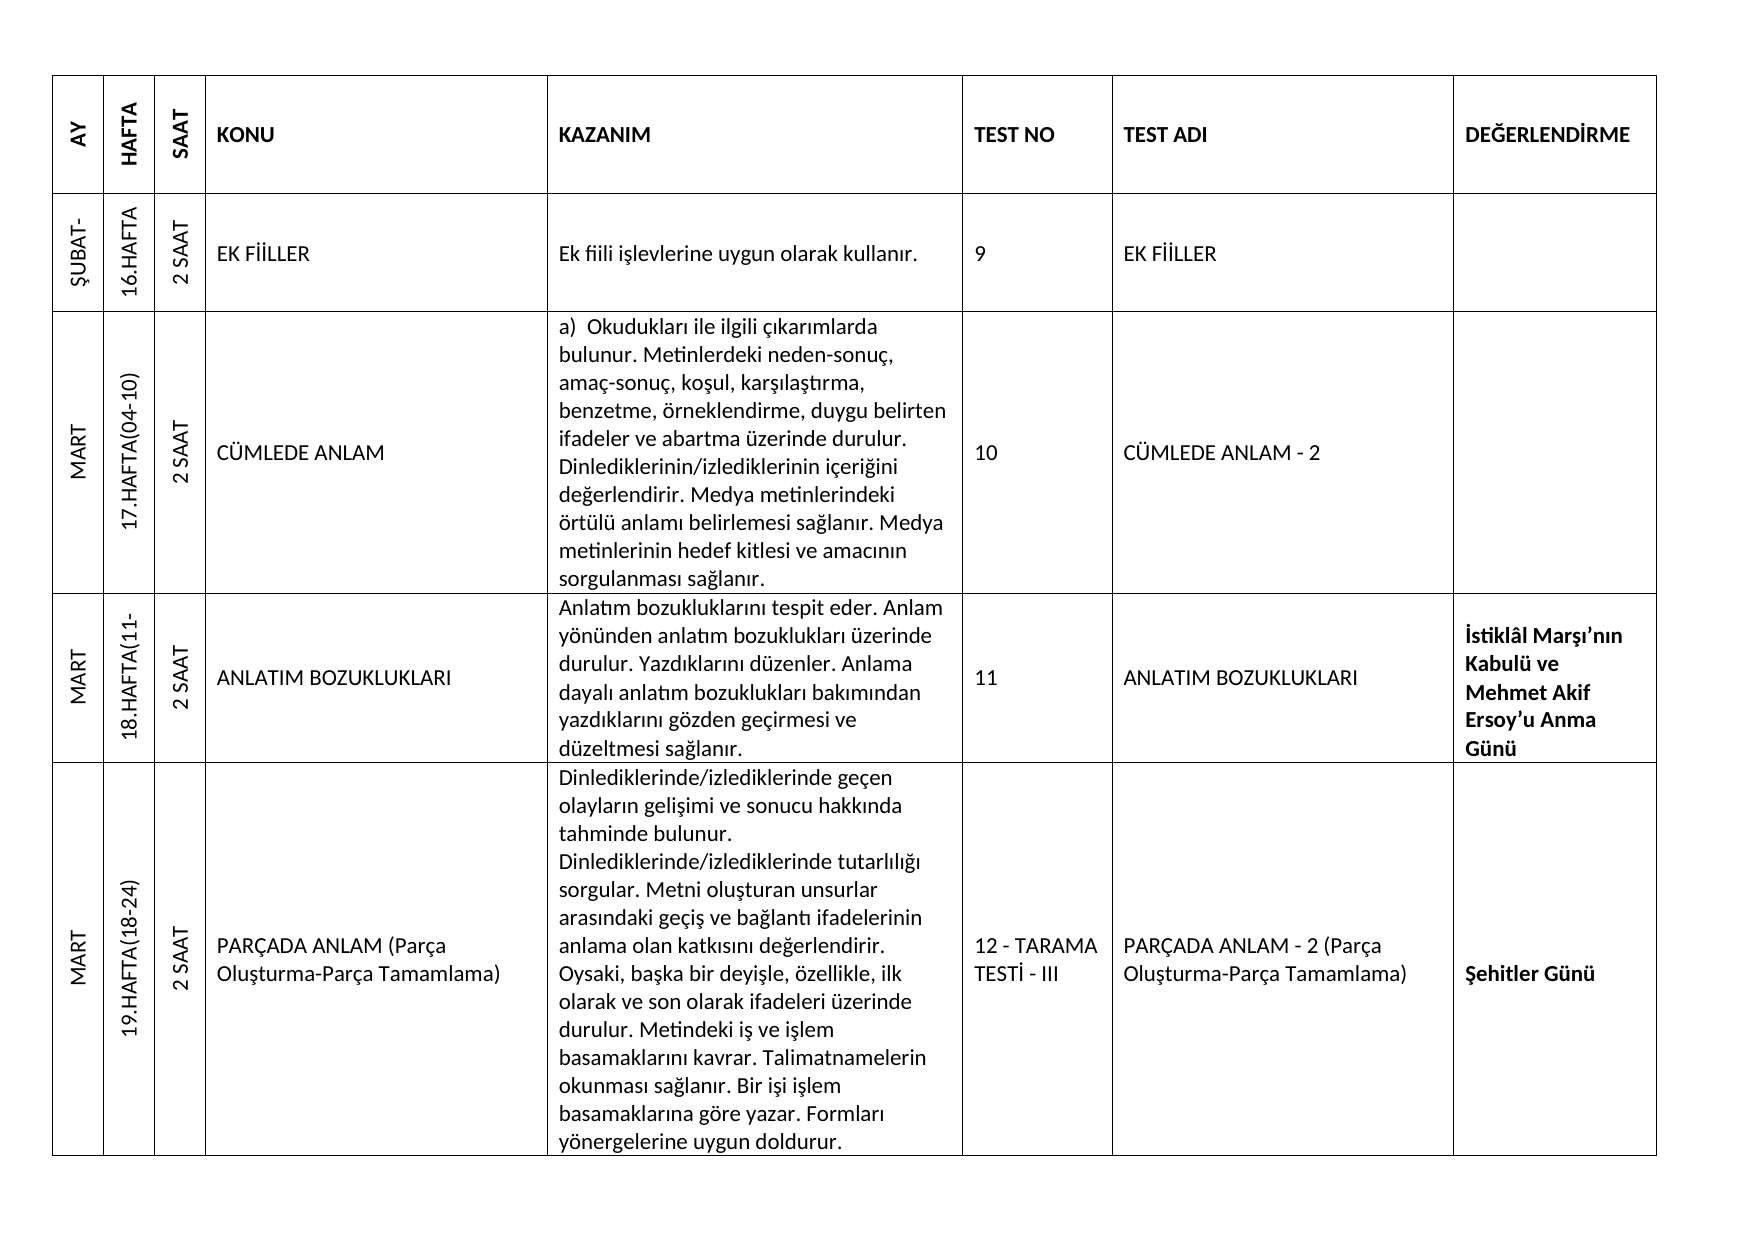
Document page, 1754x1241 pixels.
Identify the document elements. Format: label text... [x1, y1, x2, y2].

table_header SAAT [155, 76, 205, 193]
table_cell EK FİİLLER [206, 194, 547, 311]
table_cell MART [53, 763, 103, 1155]
table_cell İstiklâl Marşı’nın Kabulü ve Mehmet Akif Ersoy’u Anma Günü [1454, 594, 1656, 762]
table_header DEĞERLENDİRME [1454, 76, 1656, 193]
table_header KONU [206, 76, 547, 193]
table_cell 9 [963, 194, 1112, 311]
table_cell MART [53, 312, 103, 592]
table_cell 12 - TARAMA TESTİ - III [963, 763, 1112, 1155]
table_cell [1454, 312, 1656, 592]
table_cell 18.HAFTA(11-17) [104, 594, 154, 762]
table_cell 2 SAAT [155, 763, 205, 1155]
table_cell 2 SAAT [155, 594, 205, 762]
table_cell [1454, 194, 1656, 311]
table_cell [206, 763, 547, 1155]
table_cell Şehitler Günü [1454, 763, 1656, 1155]
table_cell CÜMLEDE ANLAM [206, 312, 547, 592]
table_cell a) Okudukları ile ilgili çıkarımlarda bulunur. Metinlerdeki neden-sonuç, amaç-sonuç, koşul, karşılaştırma, benzetme, örneklendirme, duygu belirten ifadeler ve abartma üzerinde durulur. Dinlediklerinin/izlediklerinin içeriğini değerlendirir. Medya metinlerindeki örtülü anlamı belirlemesi sağlanır. Medya metinlerinin hedef kitlesi ve amacının sorgulanması sağlanır. [548, 312, 962, 592]
table_header HAFTA [104, 76, 154, 193]
table_cell ANLATIM BOZUKLUKLARI [206, 594, 547, 762]
table_cell Anlatım bozukluklarını tespit eder. Anlam yönünden anlatım bozuklukları üzerinde durulur. Yazdıklarını düzenler. Anlama dayalı anlatım bozuklukları bakımından yazdıklarını gözden geçirmesi ve düzeltmesi sağlanır. [548, 594, 962, 762]
table_cell ŞUBAT-MART [53, 194, 103, 311]
table_cell 11 [963, 594, 1112, 762]
table_cell Ek fiili işlevlerine uygun olarak kullanır. [548, 194, 962, 311]
table_cell PARÇADA ANLAM - 2 (Parça Oluşturma-Parça Tamamlama) [1113, 763, 1453, 1155]
table_cell 19.HAFTA(18-24) [104, 763, 154, 1155]
table_header TEST ADI [1113, 76, 1453, 193]
table_header KAZANIM [548, 76, 962, 193]
table_header AY [53, 76, 103, 193]
table_cell ANLATIM BOZUKLUKLARI [1113, 594, 1453, 762]
table_cell 2 SAAT [155, 194, 205, 311]
table_cell Dinlediklerinde/izlediklerinde geçen olayların gelişimi ve sonucu hakkında tahminde bulunur. Dinlediklerinde/izlediklerinde tutarlılığı sorgular. Metni oluşturan unsurlar arasındaki geçiş ve bağlantı ifadelerinin anlama olan katkısını değerlendirir. Oysaki, başka bir deyişle, özellikle, ilk olarak ve son olarak ifadeleri üzerinde durulur. Metindeki iş ve işlem basamaklarını kavrar. Talimatnamelerin okunması sağlanır. Bir işi işlem basamaklarına göre yazar. Formları yönergelerine uygun doldurur. [548, 763, 962, 1155]
table_cell 17.HAFTA(04-10) [104, 312, 154, 592]
table_cell 16.HAFTA(25-03) [104, 194, 154, 311]
table_cell CÜMLEDE ANLAM - 2 [1113, 312, 1453, 592]
table_cell MART [53, 594, 103, 762]
table_cell 10 [963, 312, 1112, 592]
table_header TEST NO [963, 76, 1112, 193]
table_cell EK FİİLLER [1113, 194, 1453, 311]
table_cell 2 SAAT [155, 312, 205, 592]
